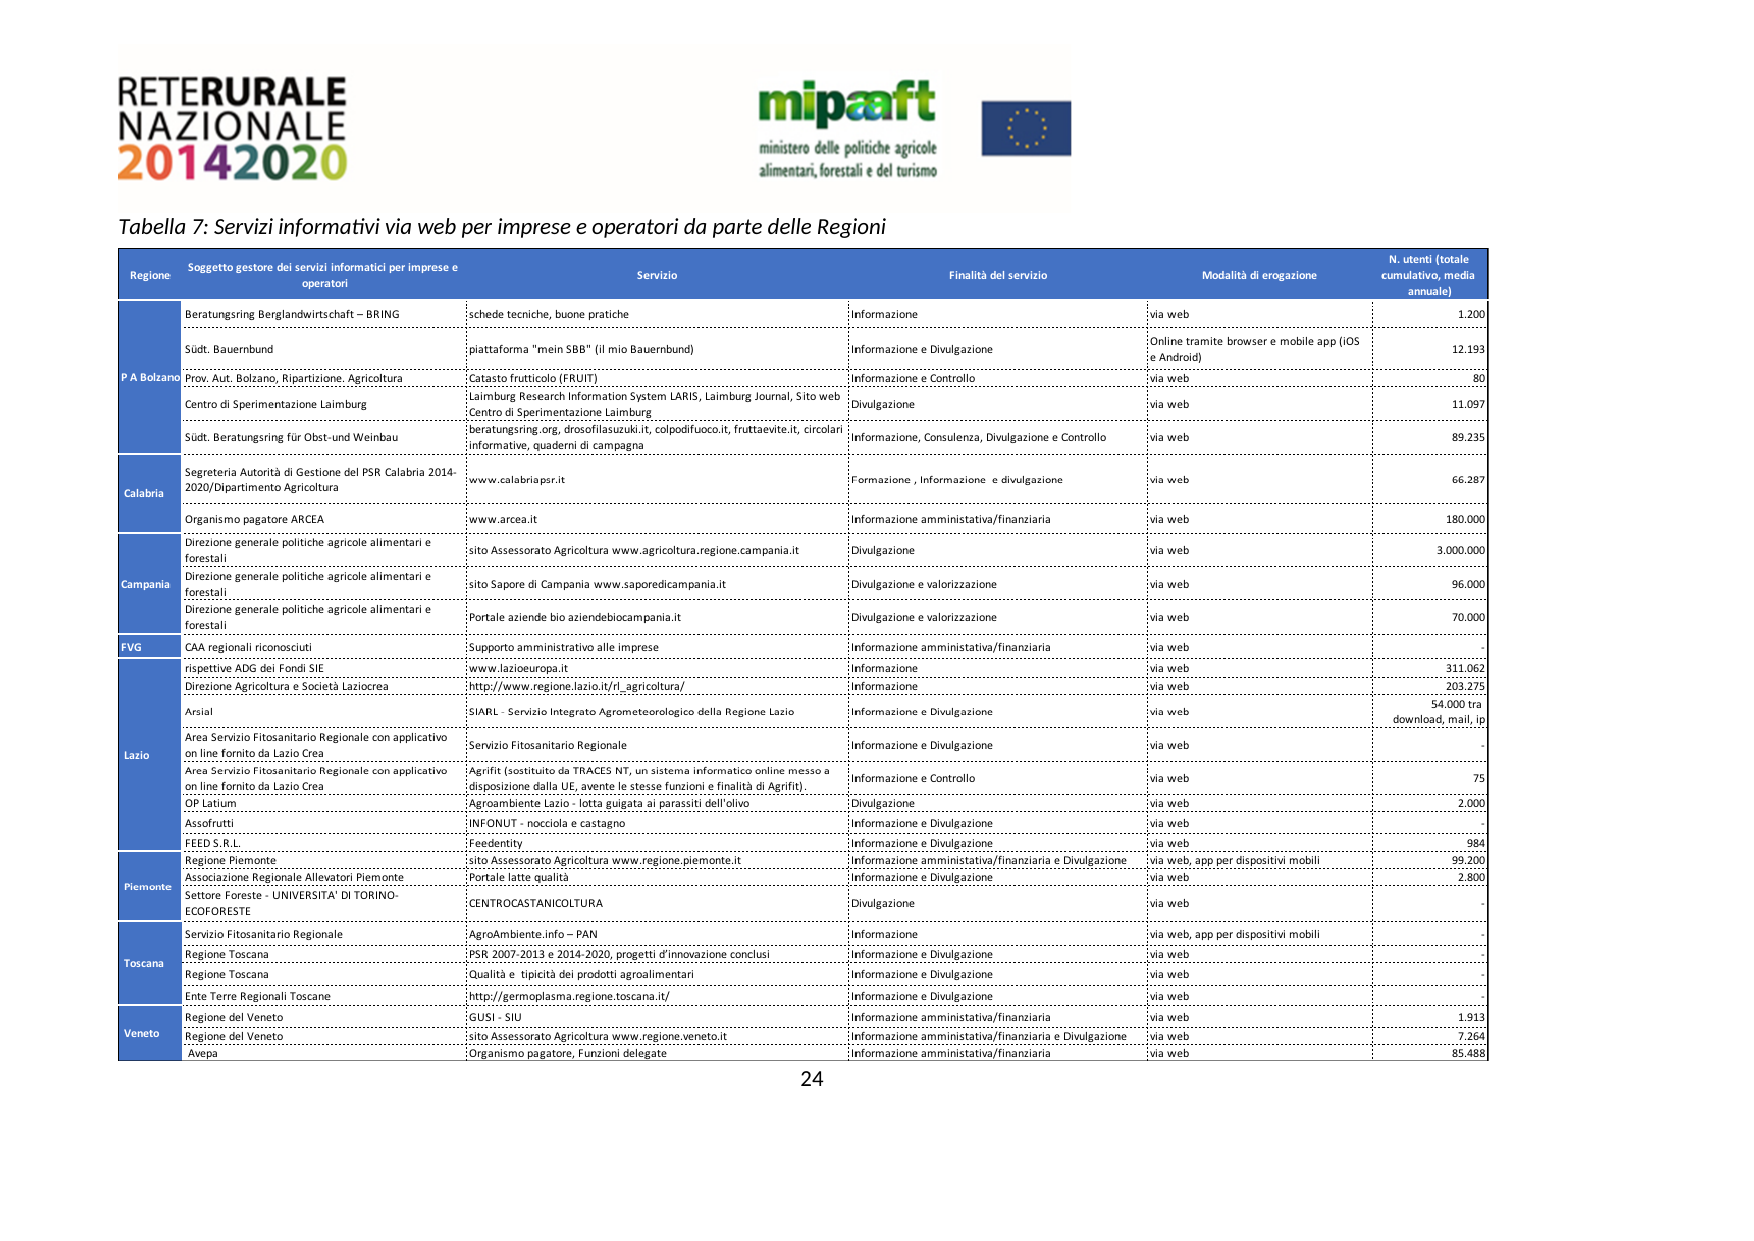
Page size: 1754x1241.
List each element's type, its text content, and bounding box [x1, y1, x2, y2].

picture [118, 44, 1072, 213]
text Tabella 7: Servizi informativi via web per imprese e operatori da parte delle Regioni [118, 212, 1506, 240]
picture [118, 248, 1489, 1061]
